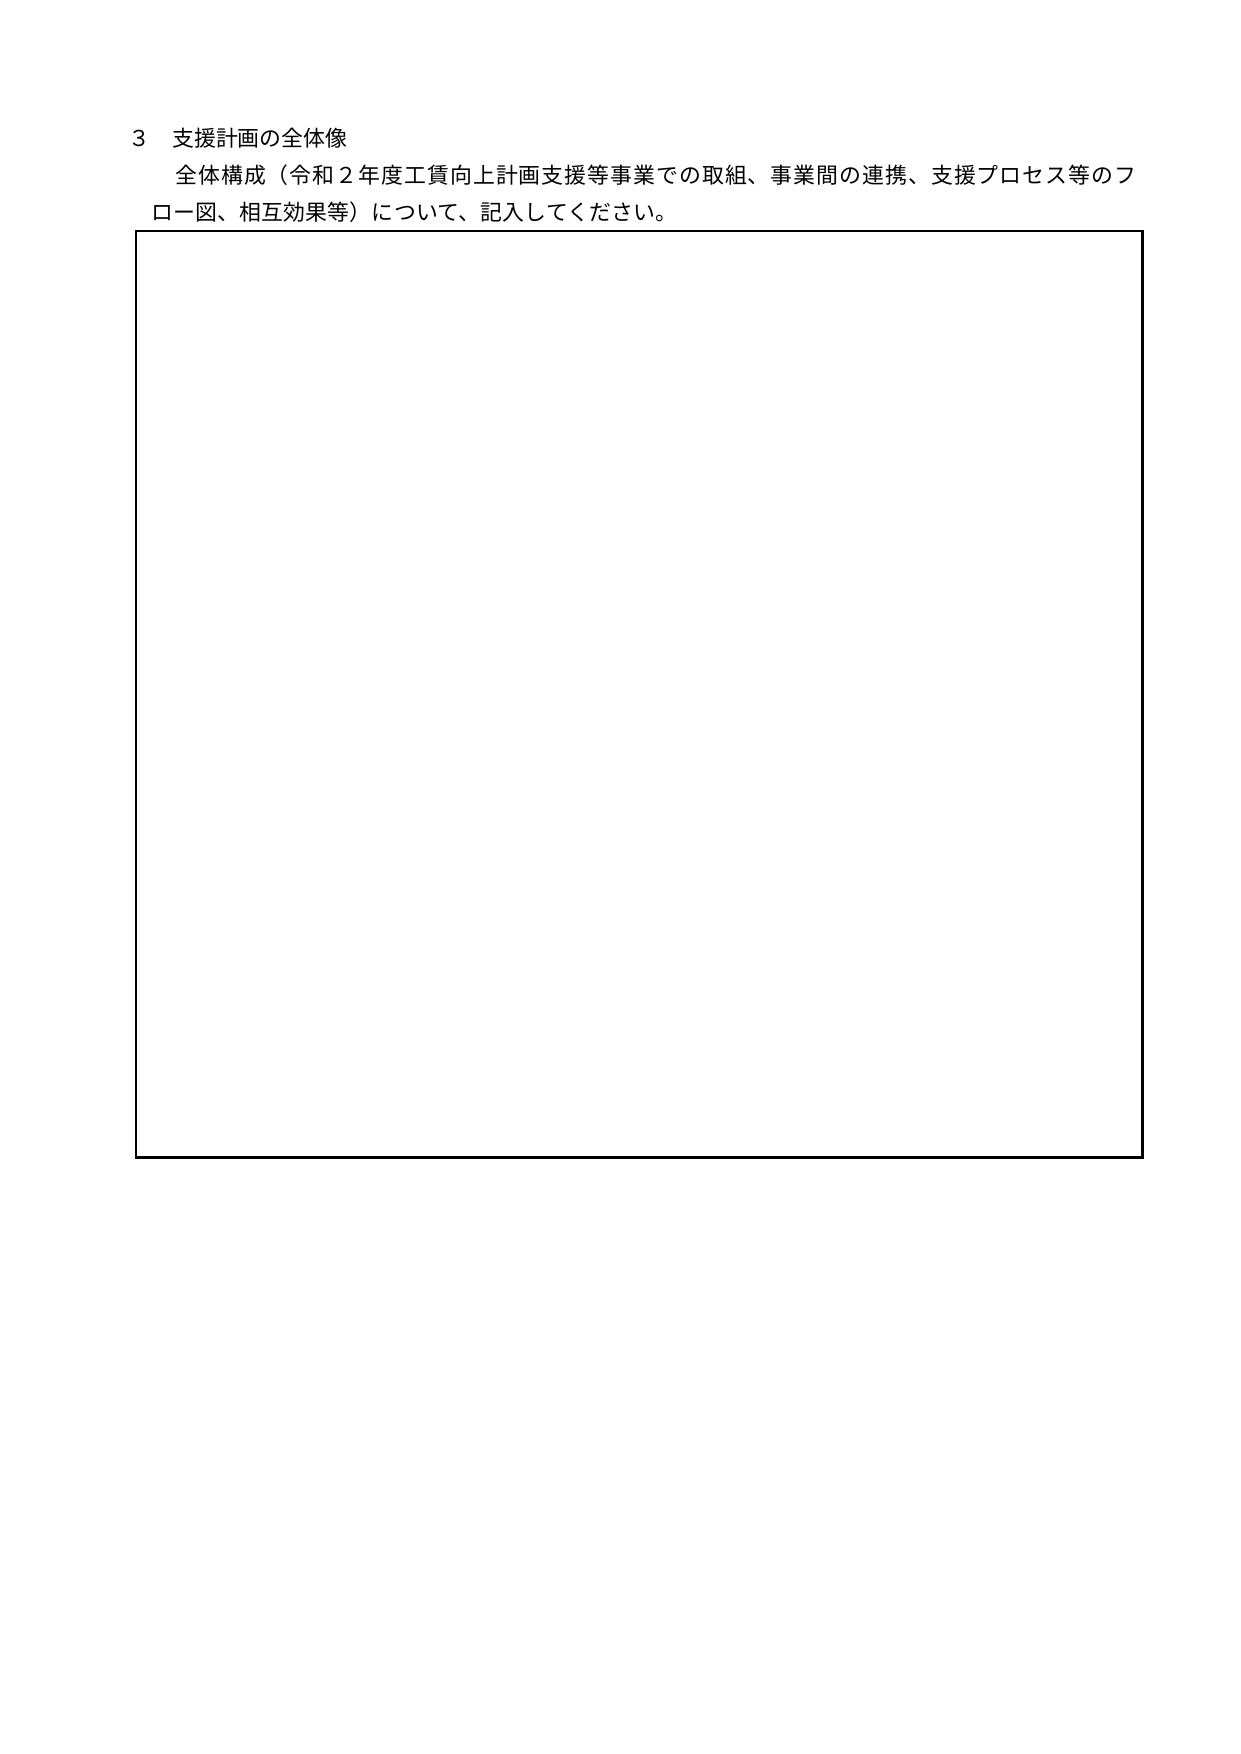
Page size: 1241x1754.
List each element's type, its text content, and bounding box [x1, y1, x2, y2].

text ３ 支援計画の全体像 [106, 119, 1140, 156]
text 全体構成（令和２年度工賃向上計画支援等事業での取組、事業間の連携、支援プロセス等のフロー図、相互効果等）について、記入してください。 [106, 156, 1140, 230]
table_header [137, 232, 1141, 1156]
